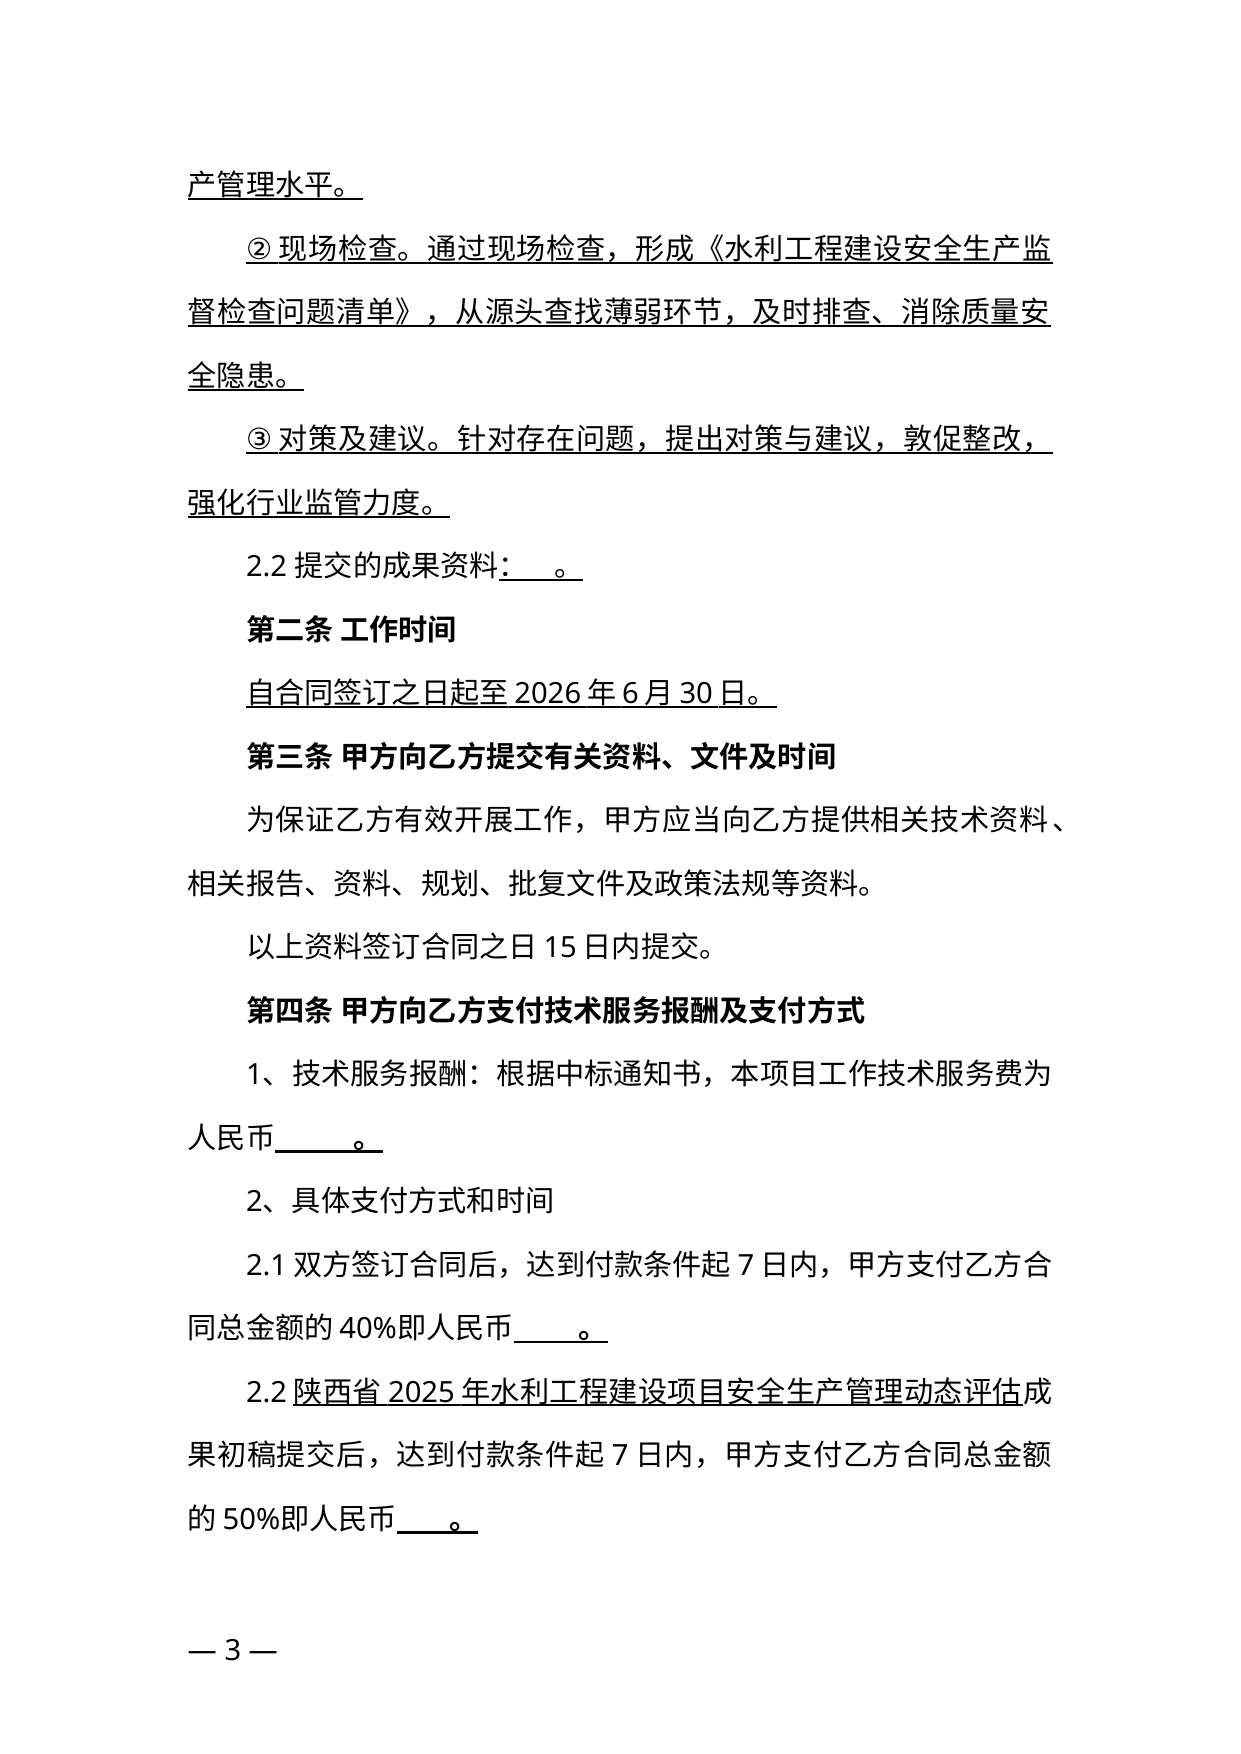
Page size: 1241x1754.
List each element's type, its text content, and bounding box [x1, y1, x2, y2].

text 第四条 甲方向乙方支付技术服务报酬及支付方式 [187, 987, 1053, 1029]
text 2.2陕西省2025年水利工程建设项目安全生产管理动态评估成果初稿提交后，达到付款条件起7日内，甲方支付乙方合同总金额的50%即人民币 。 [187, 1368, 1053, 1538]
text ③对策及建议。针对存在问题，提出对策与建议，敦促整改，强化行业监管力度。 [187, 416, 1053, 522]
text ②现场检查。通过现场检查，形成《水利工程建设安全生产监督检查问题清单》，从源头查找薄弱环节，及时排查、消除质量安全隐患。 [187, 225, 1053, 395]
text 1、技术服务报酬：根据中标通知书，本项目工作技术服务费为人民币 。 [187, 1051, 1053, 1156]
text 2、具体支付方式和时间 [187, 1178, 1053, 1220]
text 以上资料签订合同之日15日内提交。 [187, 924, 1053, 966]
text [187, 162, 1053, 204]
text 第三条 甲方向乙方提交有关资料、文件及时间 [187, 733, 1053, 776]
text 为保证乙方有效开展工作，甲方应当向乙方提供相关技术资料、相关报告、资料、规划、批复文件及政策法规等资料。 [187, 797, 1053, 902]
text 2.2 提交的成果资料： 。 [187, 543, 1053, 585]
text 2.1双方签订合同后，达到付款条件起7日内，甲方支付乙方合同总金额的40%即人民币 。 [187, 1241, 1053, 1347]
text 自合同签订之日起至2026年6月30日。 [187, 670, 1053, 712]
text 第二条 工作时间 [187, 606, 1053, 649]
